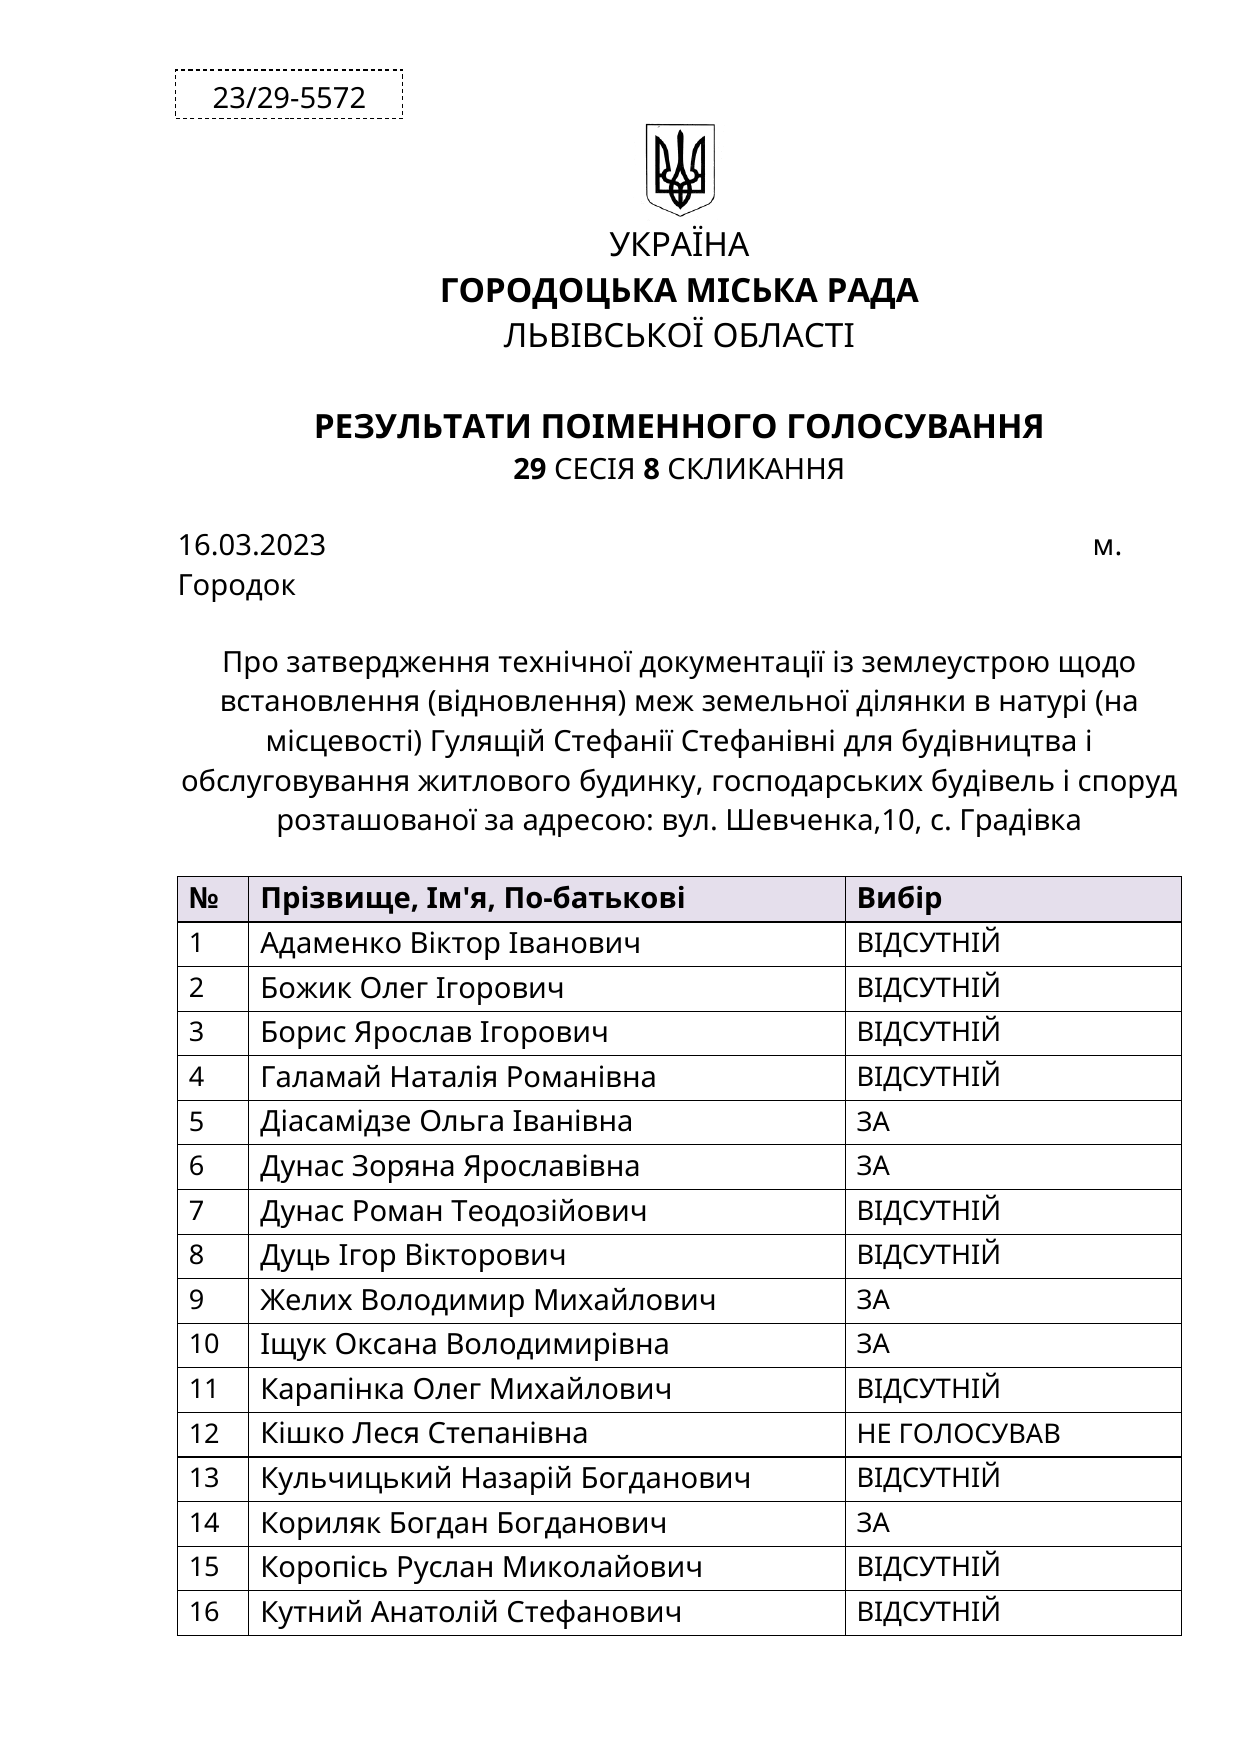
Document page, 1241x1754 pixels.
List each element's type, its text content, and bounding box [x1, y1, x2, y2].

table_cell Кутний Анатолій Стефанович [249, 1591, 845, 1635]
table_cell Іщук Оксана Володимирівна [249, 1324, 845, 1367]
table_cell 2 [178, 967, 248, 1011]
table_cell 6 [178, 1145, 248, 1189]
table_cell 8 [178, 1235, 248, 1278]
table_header Прізвище, Ім'я, По-батькові [249, 877, 845, 921]
text РЕЗУЛЬТАТИ ПОІМЕННОГО ГОЛОСУВАННЯ [177, 403, 1181, 448]
table_cell Коропісь Руслан Миколайович [249, 1547, 845, 1590]
picture [633, 118, 726, 221]
table_cell ВІДСУТНІЙ [846, 1190, 1181, 1233]
table_cell ВІДСУТНІЙ [846, 1235, 1181, 1278]
table_cell ВІДСУТНІЙ [846, 1458, 1181, 1501]
table_cell ЗА [846, 1324, 1181, 1367]
table_cell Кульчицький Назарій Богданович [249, 1458, 845, 1501]
text ЛЬВІВСЬКОЇ ОБЛАСТІ [177, 312, 1181, 357]
text Про затвердження технічної документації із землеустрою щодо встановлення (відновлення) меж земельної ділянки в натурі (на місцевості) Гулящій Стефанії Стефанівні для будівництва і обслуговування житлового будинку, господарських будівель і споруд розташованої за адресою: вул. Шевченка,10, с. Градівка [177, 641, 1181, 839]
table_cell ВІДСУТНІЙ [846, 1056, 1181, 1100]
table_cell Дунас Зоряна Ярославівна [249, 1145, 845, 1189]
table_cell 5 [178, 1101, 248, 1144]
table_cell Кішко Леся Степанівна [249, 1413, 845, 1456]
table_cell Адаменко Віктор Іванович [249, 923, 845, 966]
table_cell 16 [178, 1591, 248, 1635]
table_cell ВІДСУТНІЙ [846, 967, 1181, 1011]
table_cell 3 [178, 1012, 248, 1055]
table_cell 1 [178, 923, 248, 966]
table_header Вибір [846, 877, 1181, 921]
table_cell ВІДСУТНІЙ [846, 1368, 1181, 1412]
table_cell Діасамідзе Ольга Іванівна [249, 1101, 845, 1144]
table_cell Карапінка Олег Михайлович [249, 1368, 845, 1412]
table_cell Галамай Наталія Романівна [249, 1056, 845, 1100]
table_cell 12 [178, 1413, 248, 1456]
table_cell НЕ ГОЛОСУВАВ [846, 1413, 1181, 1456]
table_cell 15 [178, 1547, 248, 1590]
table_header № [178, 877, 248, 921]
table_cell 13 [178, 1458, 248, 1501]
table_cell ВІДСУТНІЙ [846, 1012, 1181, 1055]
table_cell 4 [178, 1056, 248, 1100]
text 29 СЕСІЯ 8 СКЛИКАННЯ [177, 448, 1181, 488]
text 16.03.2023 м. Городок [177, 525, 1181, 604]
table_cell 7 [178, 1190, 248, 1233]
table_cell ВІДСУТНІЙ [846, 1591, 1181, 1635]
text УКРАЇНА [177, 221, 1181, 266]
table_cell Борис Ярослав Ігорович [249, 1012, 845, 1055]
table_cell Дуць Ігор Вікторович [249, 1235, 845, 1278]
table_cell ЗА [846, 1101, 1181, 1144]
table_cell ЗА [846, 1279, 1181, 1323]
table_cell Дунас Роман Теодозійович [249, 1190, 845, 1233]
table_cell ЗА [846, 1502, 1181, 1546]
table_cell 11 [178, 1368, 248, 1412]
table_cell 9 [178, 1279, 248, 1323]
table_cell ЗА [846, 1145, 1181, 1189]
table_cell 10 [178, 1324, 248, 1367]
table_cell ВІДСУТНІЙ [846, 1547, 1181, 1590]
text ГОРОДОЦЬКА МІСЬКА РАДА [177, 266, 1181, 312]
table_cell Кориляк Богдан Богданович [249, 1502, 845, 1546]
table_cell Божик Олег Ігорович [249, 967, 845, 1011]
table_cell ВІДСУТНІЙ [846, 923, 1181, 966]
table_cell 14 [178, 1502, 248, 1546]
table_cell Желих Володимир Михайлович [249, 1279, 845, 1323]
